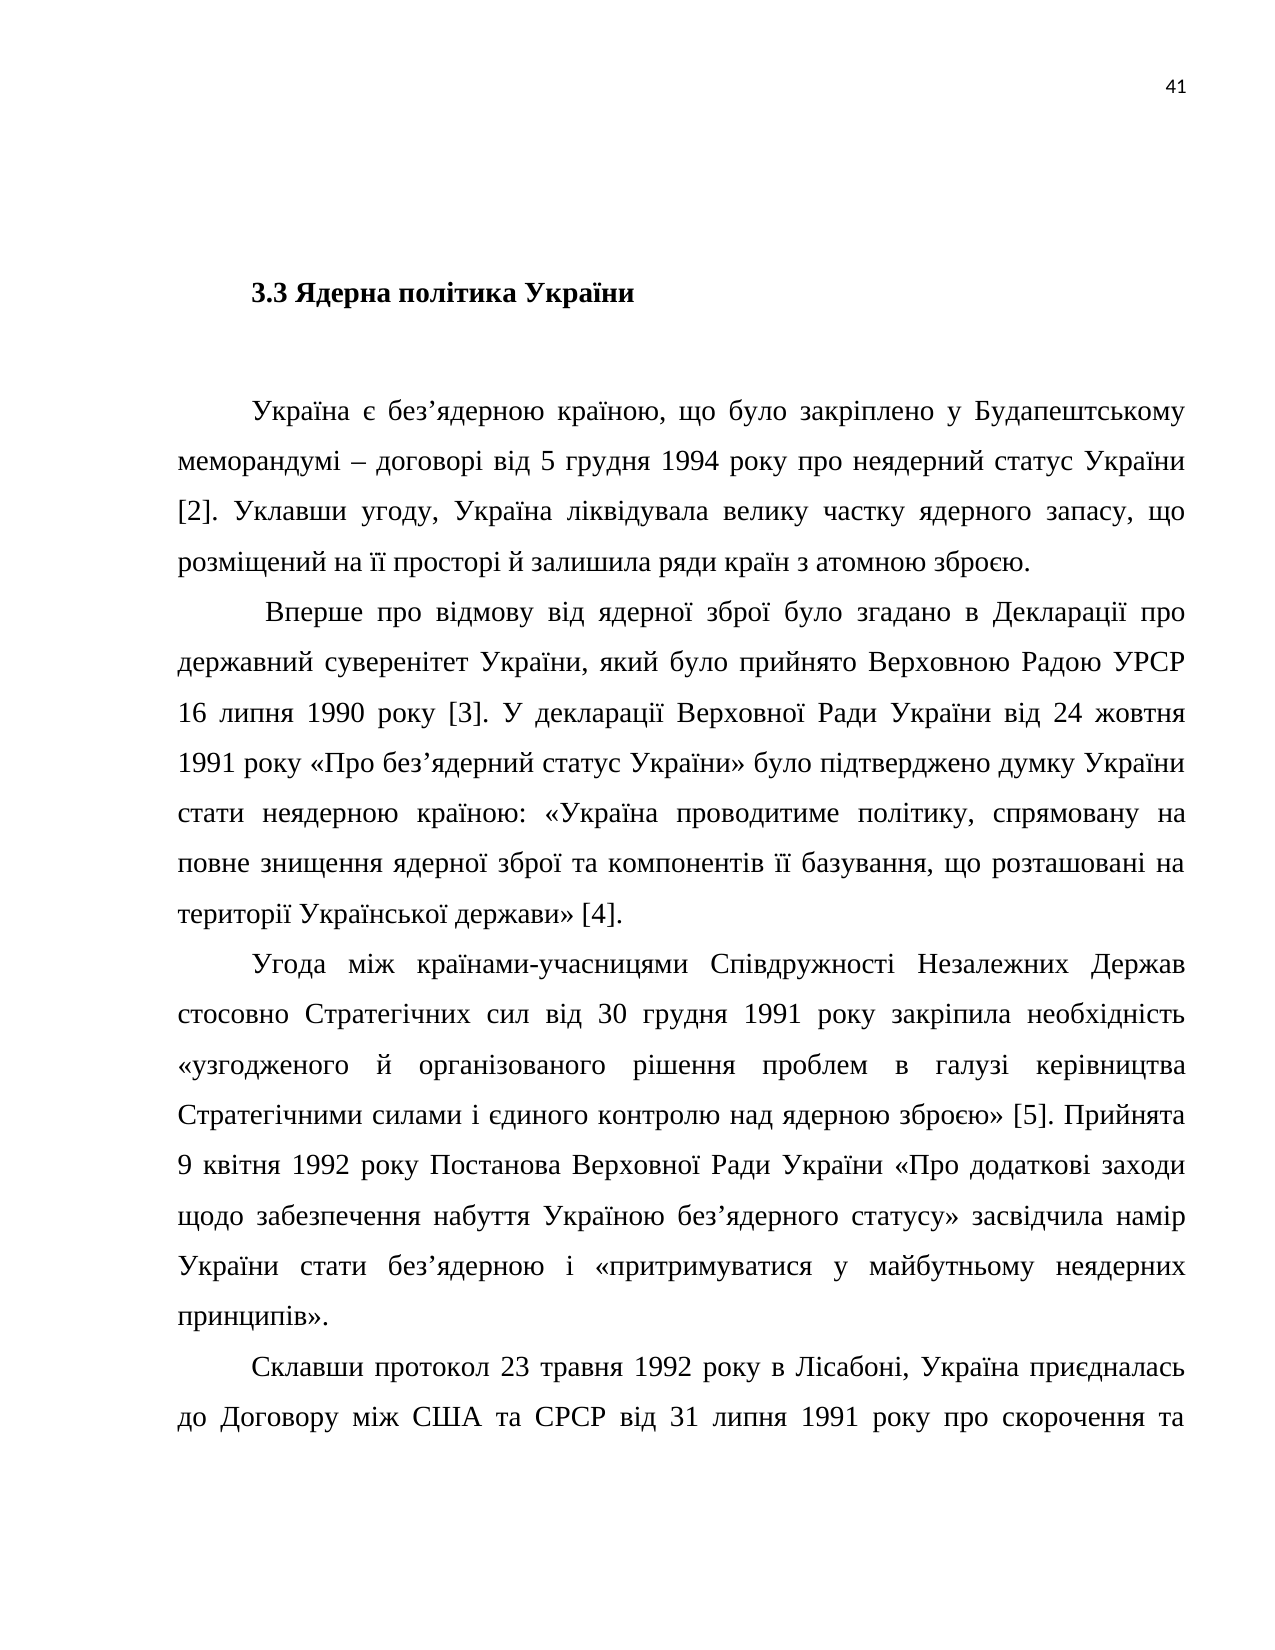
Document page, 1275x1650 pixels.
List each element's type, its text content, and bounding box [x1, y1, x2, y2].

subtitle 3.3 Ядерна політика України [251, 276, 1186, 309]
text Вперше про відмову від ядерної зброї було згадано в Декларації про державний суверенітет України, який було прийнято Верховною Радою УРСР 16 липня 1990 року [3]. У декларації Верховної Ради України від 24 жовтня 1991 року «Про без’ядерний статус України» було підтверджено думку України стати неядерною країною: «Україна проводитиме політику, спрямовану на повне знищення ядерної зброї та компонентів її базування, що розташовані на території Української держави» [4]. [177, 594, 1186, 929]
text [177, 1349, 1186, 1433]
text Україна є без’ядерною країною, що було закріплено у Будапештському меморандумі – договорі від 5 грудня 1994 року про неядерний статус України [2]. Уклавши угоду, Україна ліквідувала велику частку ядерного запасу, що розміщений на її просторі й залишила ряди країн з атомною зброєю. [177, 393, 1186, 577]
text Угода між країнами-учасницями Співдружності Незалежних Держав стосовно Стратегічних сил від 30 грудня 1991 року закріпила необхідність «узгодженого й організованого рішення проблем в галузі керівництва Стратегічними силами і єдиного контролю над ядерною зброєю» [5]. Прийнята 9 квітня 1992 року Постанова Верховної Ради України «Про додаткові заходи щодо забезпечення набуття Україною без’ядерного статусу» засвідчила намір України стати без’ядерною і «притримуватися у майбутньому неядерних принципів». [177, 946, 1186, 1332]
